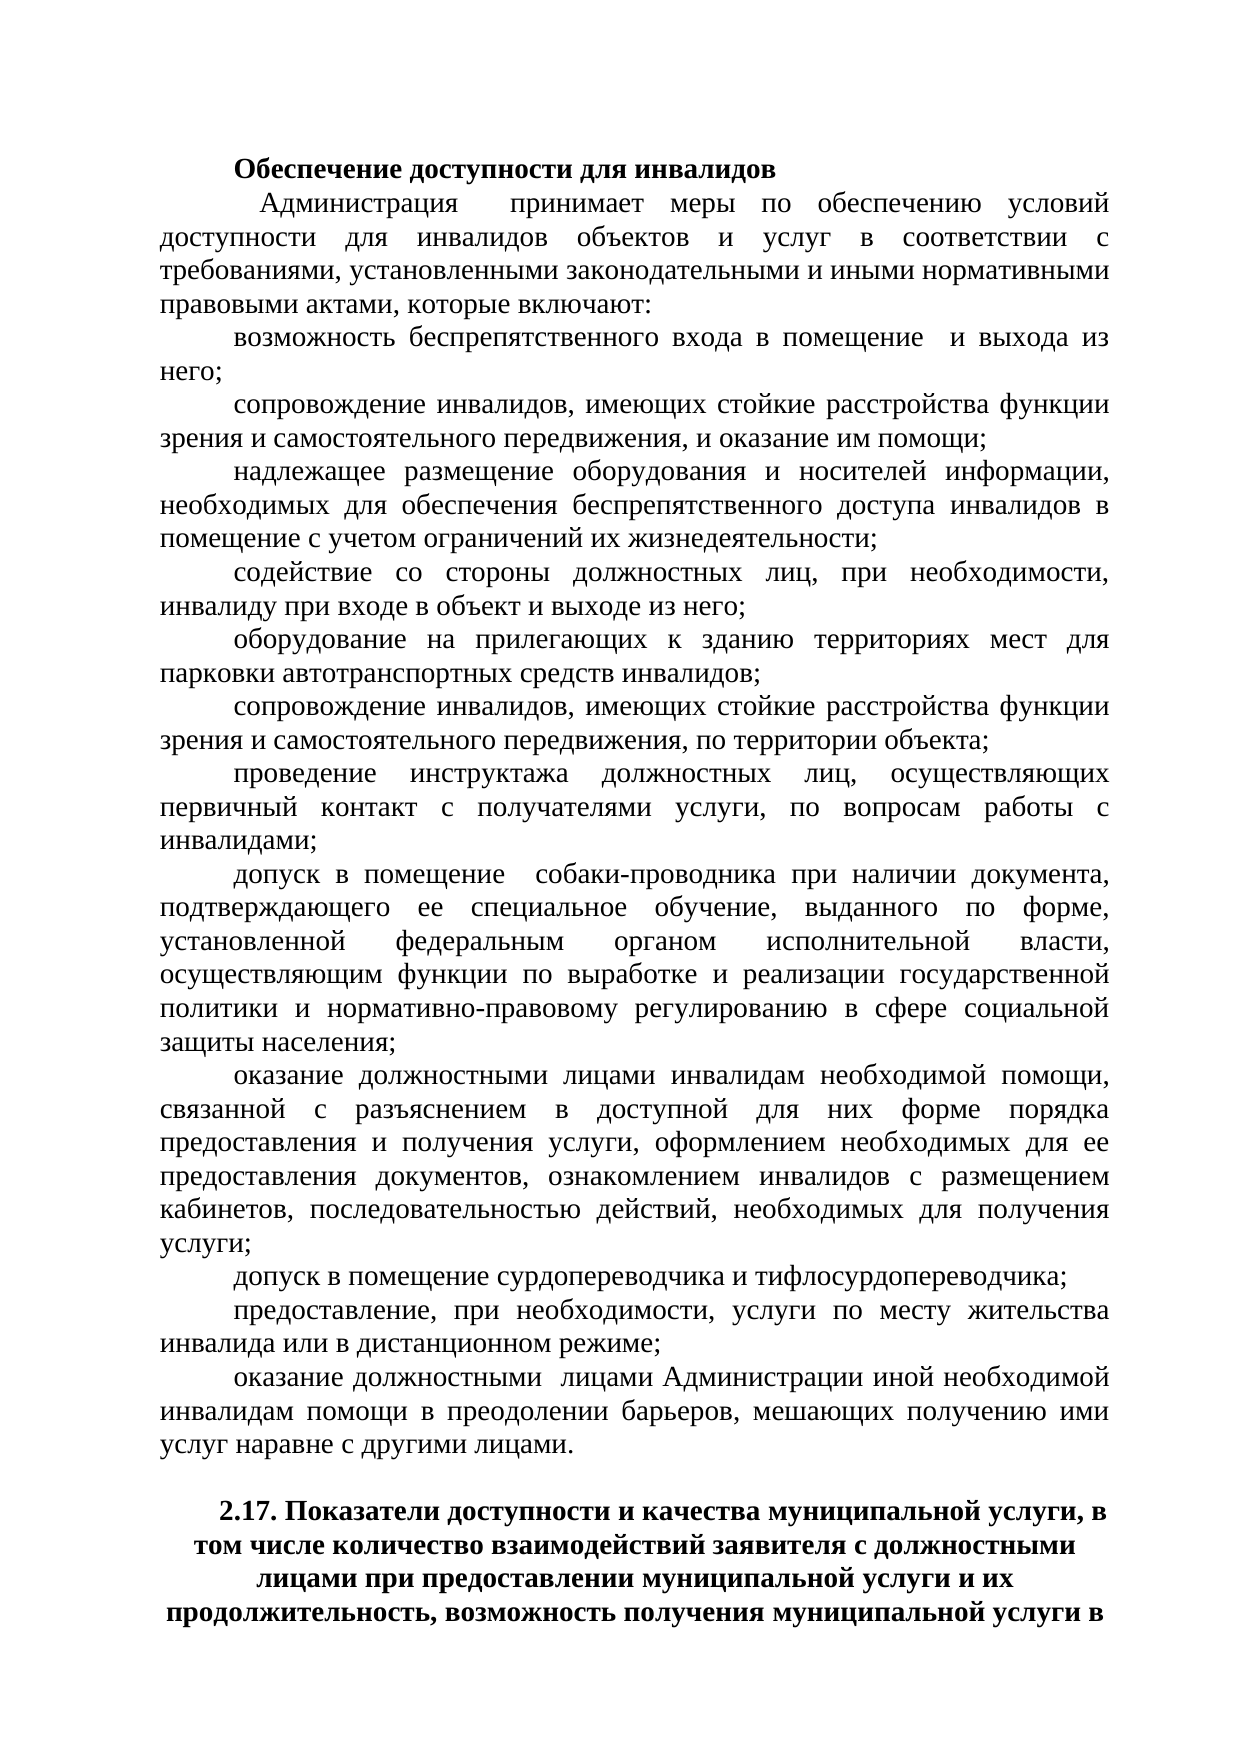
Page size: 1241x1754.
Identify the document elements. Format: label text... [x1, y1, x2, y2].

text Обеспечение доступности для инвалидов [159, 152, 1110, 185]
text допуск в помещение сурдопереводчика и тифлосурдопереводчика; [159, 1258, 1110, 1292]
text оборудование на прилегающих к зданию территориях мест для парковки автотранспортных средств инвалидов; [159, 621, 1110, 688]
text сопровождение инвалидов, имеющих стойкие расстройства функции зрения и самостоятельного передвижения, и оказание им помощи; [159, 386, 1110, 453]
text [159, 1493, 1110, 1627]
text проведение инструктажа должностных лиц, осуществляющих первичный контакт с получателями услуги, по вопросам работы с инвалидами; [159, 755, 1110, 856]
text возможность беспрепятственного входа в помещение и выхода из него; [159, 319, 1110, 386]
text предоставление, при необходимости, услуги по месту жительства инвалида или в дистанционном режиме; [159, 1292, 1110, 1359]
text допуск в помещение собаки-проводника при наличии документа, подтверждающего ее специальное обучение, выданного по форме, установленной федеральным органом исполнительной власти, осуществляющим функции по выработке и реализации государственной политики и нормативно-правовому регулированию в сфере социальной защиты населения; [159, 856, 1110, 1057]
text содействие со стороны должностных лиц, при необходимости, инвалиду при входе в объект и выходе из него; [159, 554, 1110, 621]
text сопровождение инвалидов, имеющих стойкие расстройства функции зрения и самостоятельного передвижения, по территории объекта; [159, 688, 1110, 755]
text оказание должностными лицами инвалидам необходимой помощи, связанной с разъяснением в доступной для них форме порядка предоставления и получения услуги, оформлением необходимых для ее предоставления документов, ознакомлением инвалидов с размещением кабинетов, последовательностью действий, необходимых для получения услуги; [159, 1057, 1110, 1258]
text оказание должностными лицами Администрации иной необходимой инвалидам помощи в преодолении барьеров, мешающих получению ими услуг наравне с другими лицами. [159, 1359, 1110, 1460]
text Администрация принимает меры по обеспечению условий доступности для инвалидов объектов и услуг в соответствии с требованиями, установленными законодательными и иными нормативными правовыми актами, которые включают: [159, 185, 1110, 319]
text надлежащее размещение оборудования и носителей информации, необходимых для обеспечения беспрепятственного доступа инвалидов в помещение с учетом ограничений их жизнедеятельности; [159, 453, 1110, 554]
